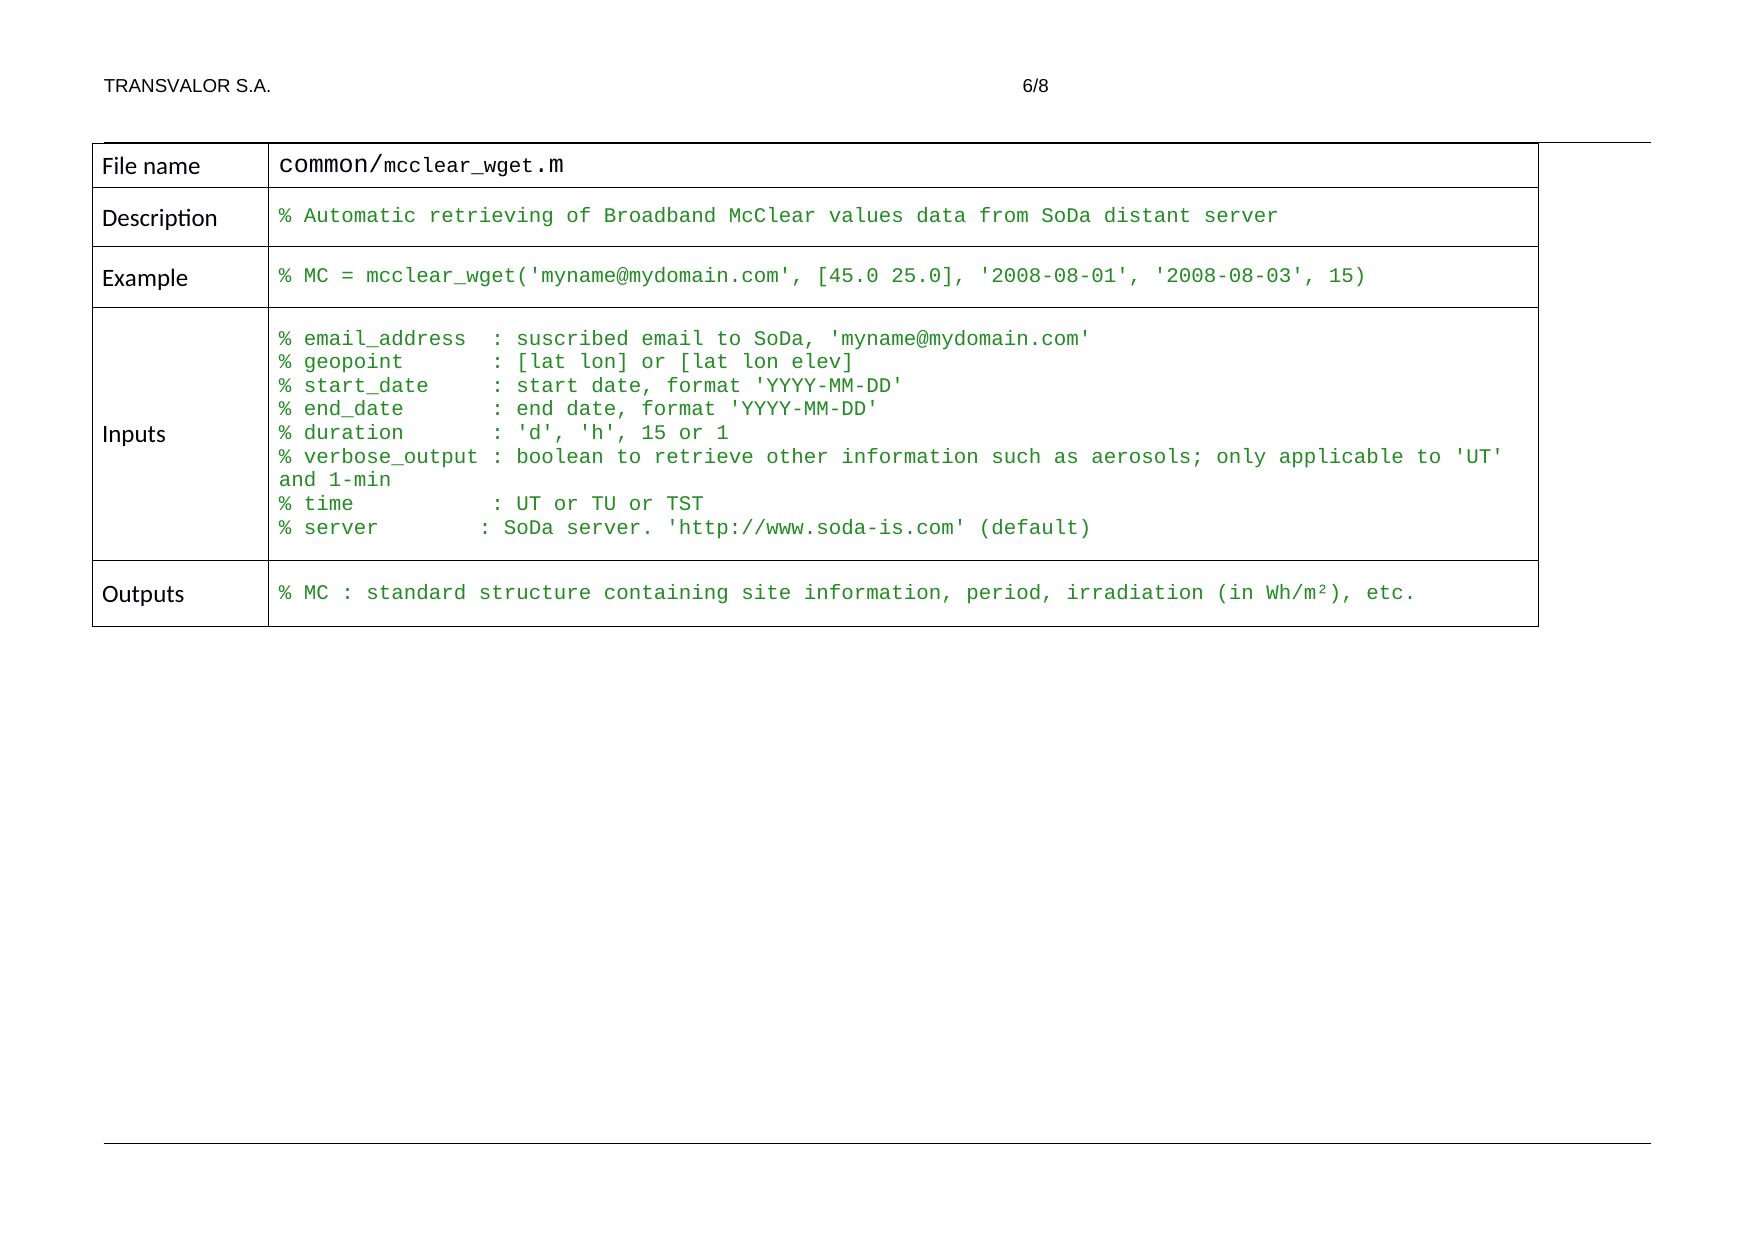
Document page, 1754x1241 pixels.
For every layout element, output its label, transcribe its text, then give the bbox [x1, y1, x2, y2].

table_cell % MC : standard structure containing site information, period, irradiation (in Wh/m²), etc. [269, 561, 1538, 626]
table_cell % Automatic retrieving of Broadband McClear values data from SoDa distant server [269, 188, 1538, 246]
table_header File name [93, 144, 268, 187]
table_cell Inputs [93, 308, 268, 560]
table_cell Example [93, 247, 268, 307]
table_header common/mcclear_wget.m [269, 144, 1538, 187]
table_cell % email_address : suscribed email to SoDa, 'myname@mydomain.com' % geopoint : [lat lon] or [lat lon elev] % start_date : start date, format 'YYYY-MM-DD' % end_date : end date, format 'YYYY-MM-DD' % duration : 'd', 'h', 15 or 1 % verbose_output : boolean to retrieve other information such as aerosols; only applicable to 'UT' and 1-min % time : UT or TU or TST % server : SoDa server. 'http://www.soda-is.com' (default) [269, 308, 1538, 560]
table_cell Description [93, 188, 268, 246]
table_cell % MC = mcclear_wget('myname@mydomain.com', [45.0 25.0], '2008-08-01', '2008-08-03', 15) [269, 247, 1538, 307]
table_cell Outputs [93, 561, 268, 626]
